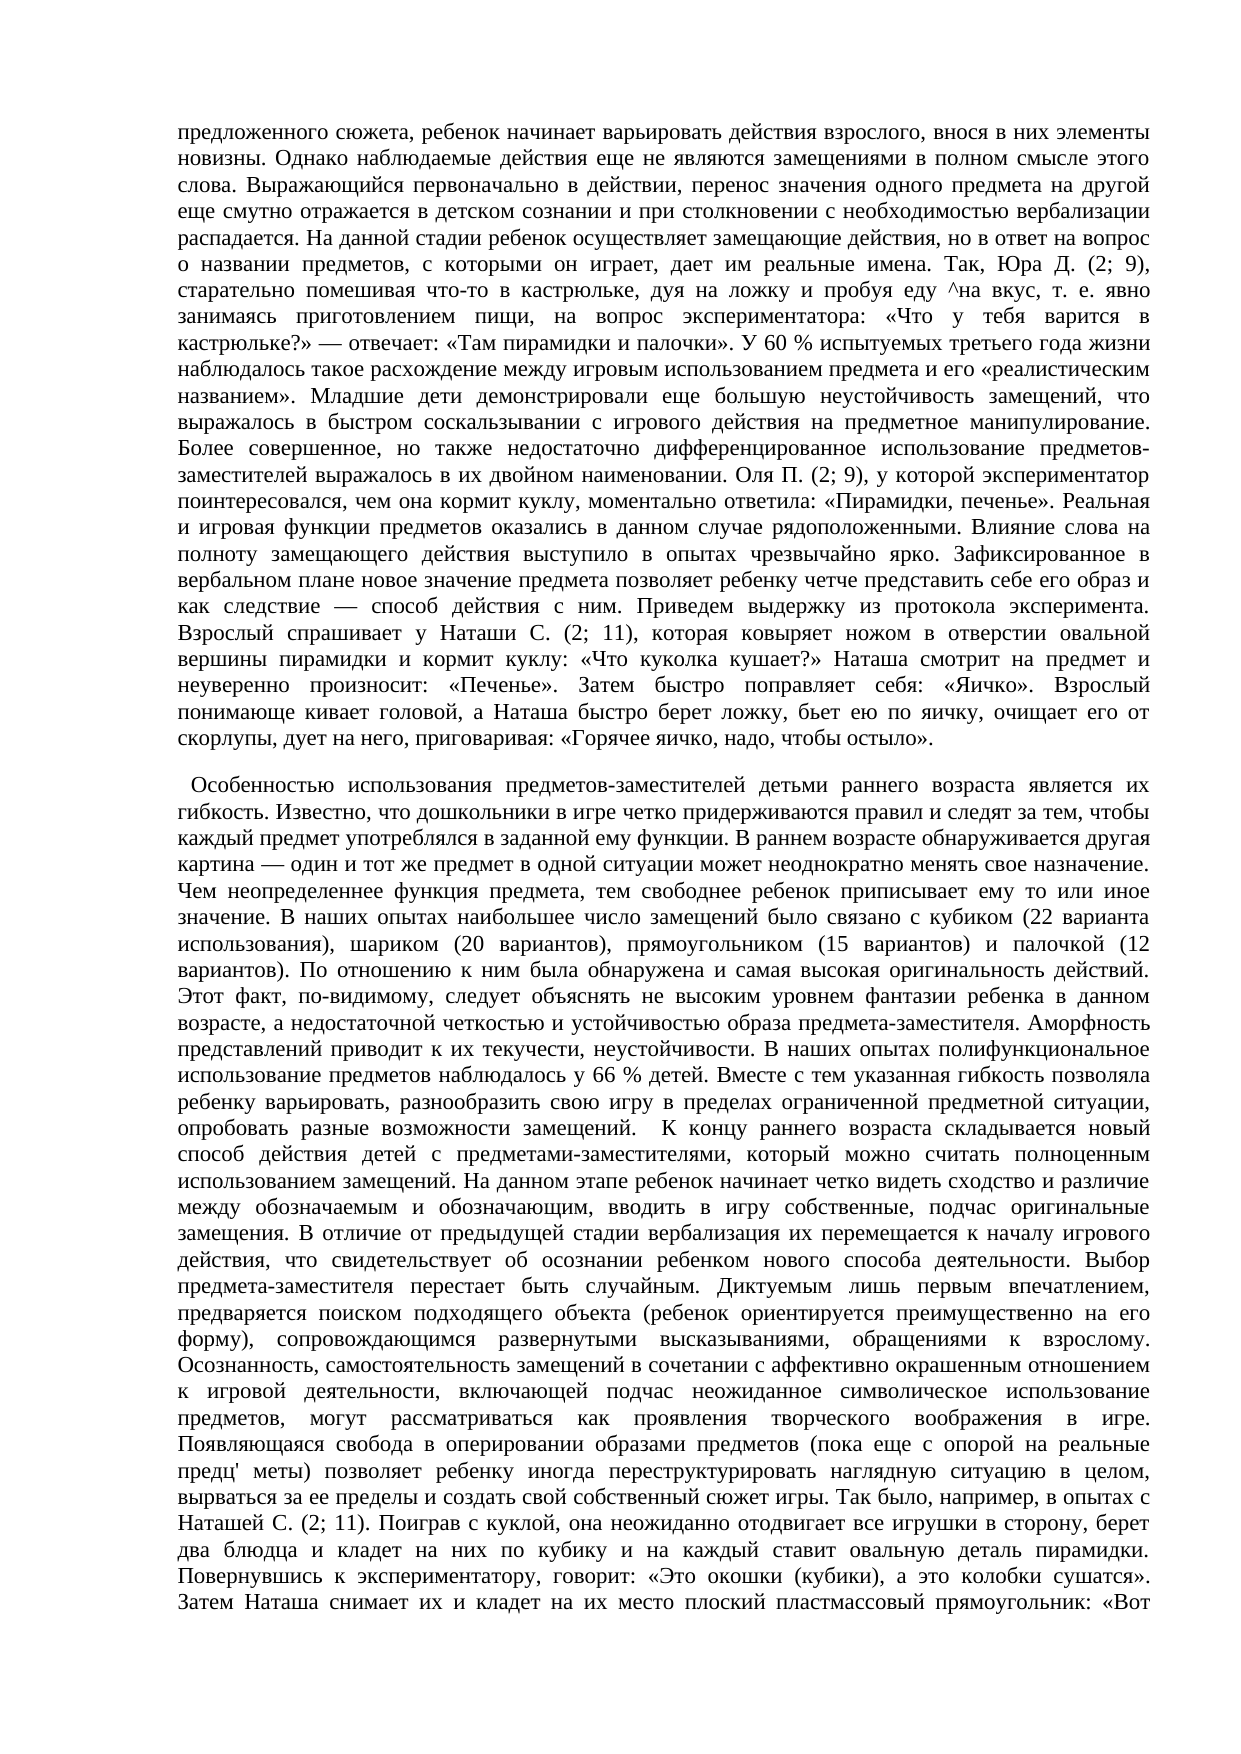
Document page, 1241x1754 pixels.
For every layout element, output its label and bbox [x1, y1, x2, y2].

text [177, 771, 1152, 1615]
text [177, 118, 1152, 751]
